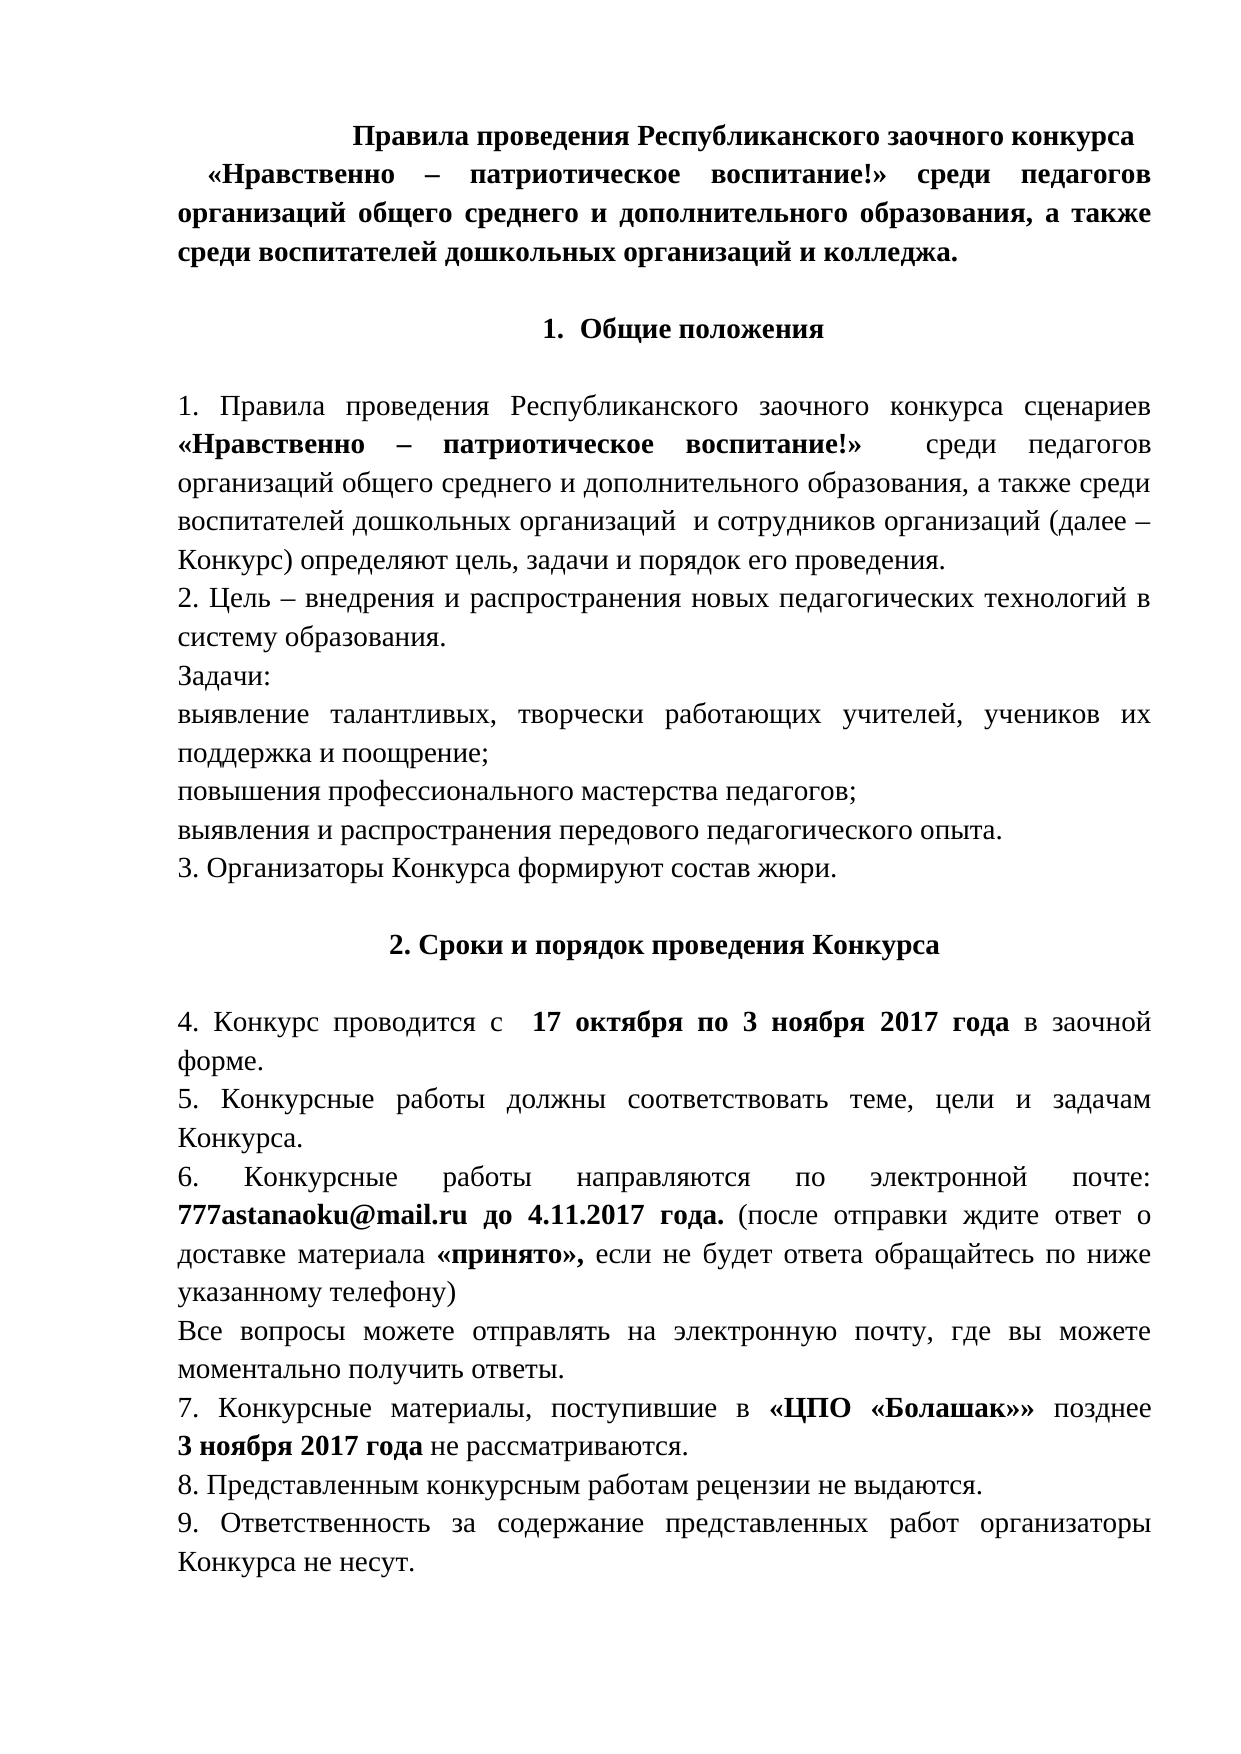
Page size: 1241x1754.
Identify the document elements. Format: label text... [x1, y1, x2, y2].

text 1. Правила проведения Республиканского заочного конкурса сценариев «Нравственно – патриотическое воспитание!» среди педагогов организаций общего среднего и дополнительного образования, а также среди воспитателей дошкольных организаций и сотрудников организаций (далее – Конкурс) определяют цель, задачи и порядок его проведения. [177, 388, 1152, 576]
text 5. Конкурсные работы должны соответствовать теме, цели и задачам Конкурса. [177, 1082, 1152, 1154]
text 7. Конкурсные материалы, поступившие в «ЦПО «Болашак»» позднее 3 ноября 2017 года не рассматриваются. [177, 1390, 1152, 1462]
text 2. Сроки и порядок проведения Конкурса [177, 927, 1152, 961]
text 3. Организаторы Конкурса формируют состав жюри. [177, 850, 1152, 884]
list Общие положения [215, 311, 1152, 344]
text 6. Конкурсные работы направляются по электронной почте: 777astanaoku@mail.ru до 4.11.2017 года. (после отправки ждите ответ о доставке материала «принято», если не будет ответа обращайтесь по ниже указанному телефону) [177, 1159, 1152, 1308]
text 2. Цель – внедрения и распространения новых педагогических технологий в систему образования. [177, 581, 1152, 653]
text 9. Ответственность за содержание представленных работ организаторы Конкурса не несут. [177, 1506, 1152, 1578]
text 4. Конкурс проводится с 17 октября по 3 ноября 2017 года в заочной форме. [177, 1004, 1152, 1077]
text Правила проведения Республиканского заочного конкурса [177, 118, 1152, 152]
text Задачи: [177, 658, 1152, 691]
text «Нравственно – патриотическое воспитание!» среди педагогов организаций общего среднего и дополнительного образования, а также среди воспитателей дошкольных организаций и колледжа. [177, 157, 1152, 267]
text повышения профессионального мастерства педагогов; [177, 773, 1152, 807]
text выявления и распространения передового педагогического опыта. [177, 812, 1152, 845]
text выявление талантливых, творчески работающих учителей, учеников их поддержка и поощрение; [177, 696, 1152, 768]
text Все вопросы можете отправлять на электронную почту, где вы можете моментально получить ответы. [177, 1313, 1152, 1385]
text 8. Представленным конкурсным работам рецензии не выдаются. [177, 1467, 1152, 1501]
